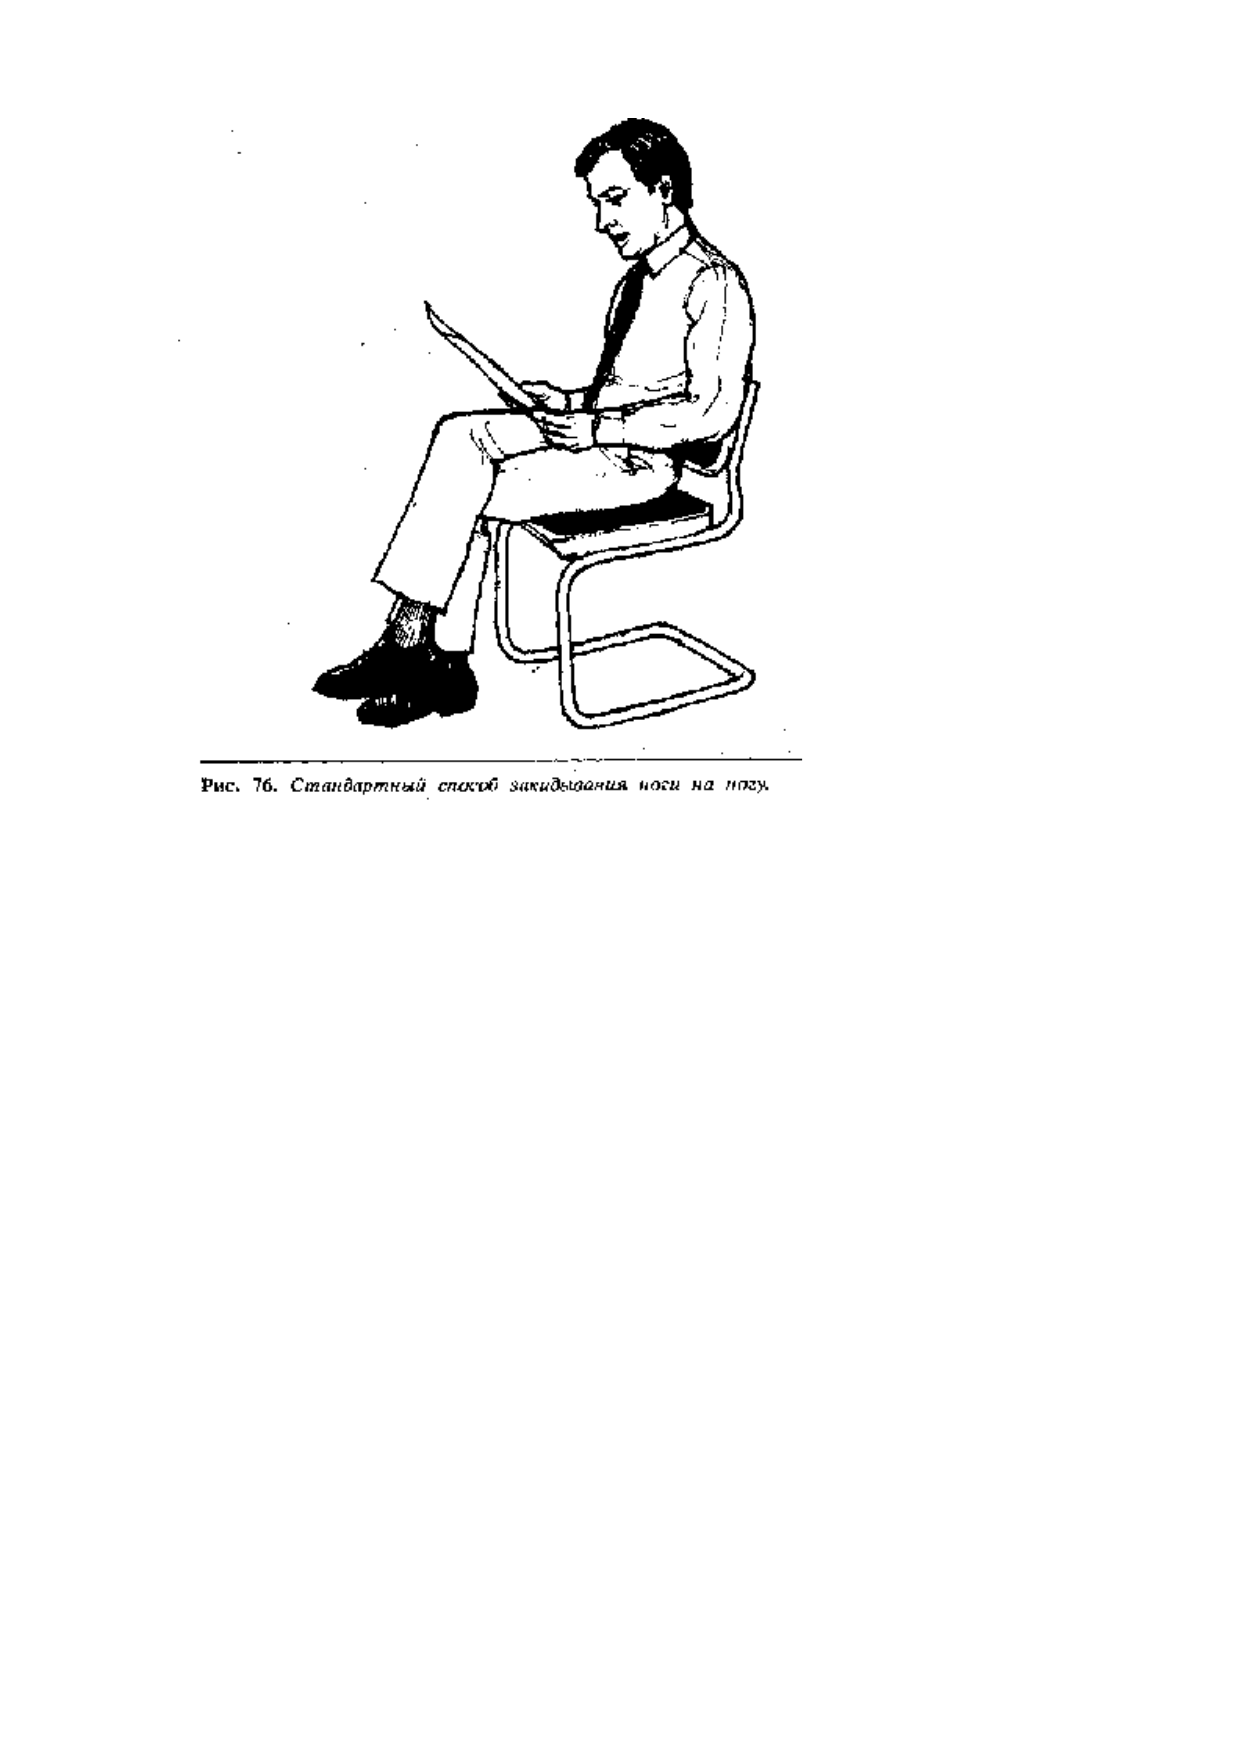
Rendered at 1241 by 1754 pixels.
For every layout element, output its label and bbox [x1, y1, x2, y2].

picture [177, 118, 803, 806]
